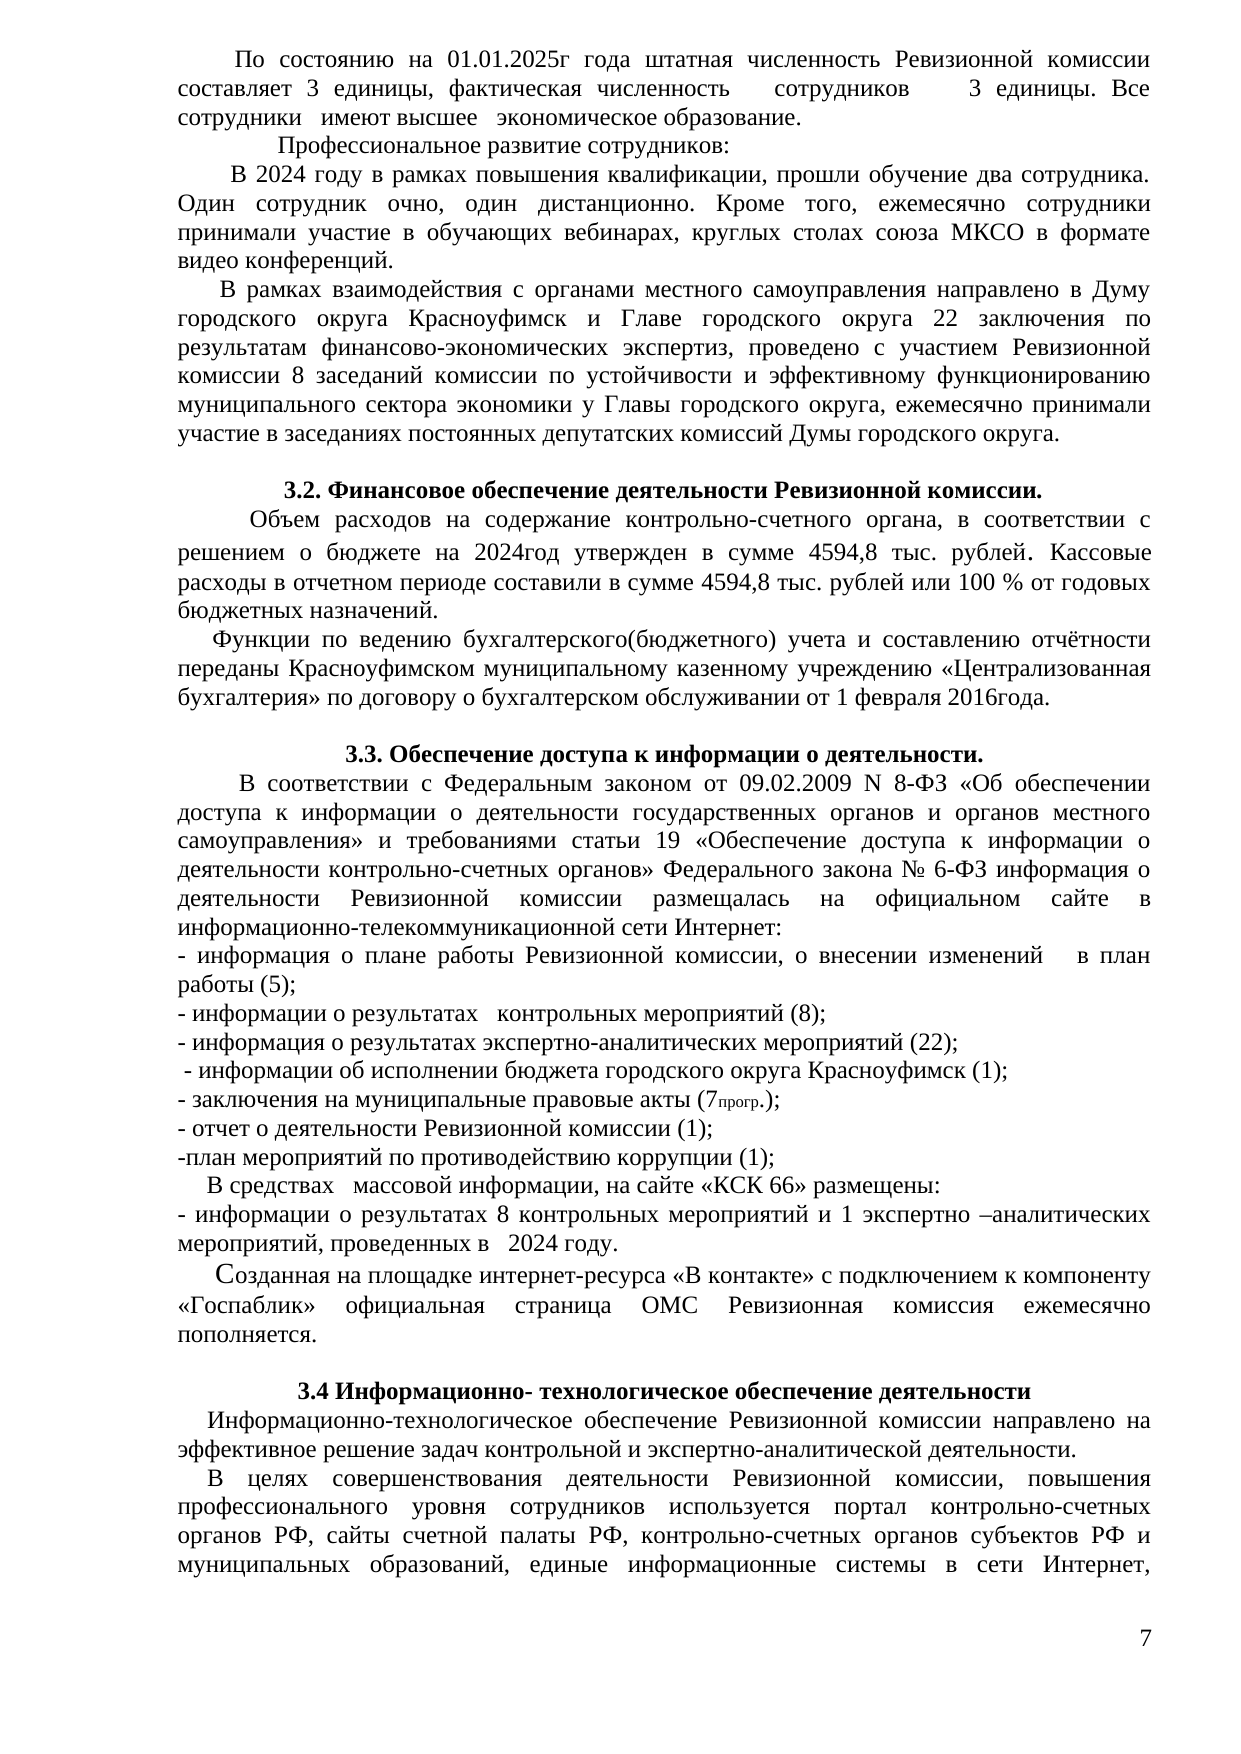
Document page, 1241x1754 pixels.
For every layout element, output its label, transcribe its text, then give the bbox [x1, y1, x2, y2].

text В рамках взаимодействия с органами местного самоуправления направлено в Думу городского округа Красноуфимск и Главе городского округа 22 заключения по результатам финансово-экономических экспертиз, проведено с участием Ревизионной комиссии 8 заседаний комиссии по устойчивости и эффективному функционированию муниципального сектора экономики у Главы городского округа, ежемесячно принимали участие в заседаниях постоянных депутатских комиссий Думы городского округа. [177, 274, 1152, 447]
text По состоянию на 01.01.2025г года штатная численность Ревизионной комиссии составляет 3 единицы, фактическая численность сотрудников 3 единицы. Все сотрудники имеют высшее экономическое образование. [177, 44, 1152, 131]
text 3.3. Обеспечение доступа к информации о деятельности. [177, 739, 1152, 768]
text - информация о плане работы Ревизионной комиссии, о внесении изменений в план работы (5); [177, 940, 1152, 998]
text В соответствии с Федеральным законом от 09.02.2009 N 8-ФЗ «Об обеспечении доступа к информации о деятельности государственных органов и органов местного самоуправления» и требованиями статьи 19 «Обеспечение доступа к информации о деятельности контрольно-счетных органов» Федерального закона № 6-ФЗ информация о деятельности Ревизионной комиссии размещалась на официальном сайте в информационно-телекоммуникационной сети Интернет: [177, 768, 1152, 940]
text 3.2. Финансовое обеспечение деятельности Ревизионной комиссии. [177, 476, 1152, 504]
text Информационно-технологическое обеспечение Ревизионной комиссии направлено на эффективное решение задач контрольной и экспертно-аналитической деятельности. [177, 1405, 1152, 1463]
text В средствах массовой информации, на сайте «КСК 66» размещены: [177, 1170, 1152, 1199]
text - отчет о деятельности Ревизионной комиссии (1); [177, 1113, 1152, 1142]
text - заключения на муниципальные правовые акты (7прогр.); [177, 1084, 1152, 1113]
text Функции по ведению бухгалтерского(бюджетного) учета и составлению отчётности переданы Красноуфимском муниципальному казенному учреждению «Централизованная бухгалтерия» по договору о бухгалтерском обслуживании от 1 февраля 2016года. [177, 624, 1152, 710]
text 3.4 Информационно- технологическое обеспечение деятельности [177, 1376, 1152, 1405]
text - информации об исполнении бюджета городского округа Красноуфимск (1); [177, 1055, 1152, 1084]
text -план мероприятий по противодействию коррупции (1); [177, 1142, 1152, 1170]
text - информация о результатах экспертно-аналитических мероприятий (22); [177, 1027, 1152, 1055]
text - информации о результатах 8 контрольных мероприятий и 1 экспертно –аналитических мероприятий, проведенных в 2024 году. [177, 1199, 1152, 1257]
text Объем расходов на содержание контрольно-счетного органа, в соответствии с решением о бюджете на 2024год утвержден в сумме 4594,8 тыс. рублей. Кассовые расходы в отчетном периоде составили в сумме 4594,8 тыс. рублей или 100 % от годовых бюджетных назначений. [177, 504, 1152, 624]
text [177, 1463, 1152, 1578]
text Созданная на площадке интернет-ресурса «В контакте» с подключением к компоненту «Госпаблик» официальная страница ОМС Ревизионная комиссия ежемесячно пополняется. [177, 1257, 1152, 1348]
text В 2024 году в рамках повышения квалификации, прошли обучение два сотрудника. Один сотрудник очно, один дистанционно. Кроме того, ежемесячно сотрудники принимали участие в обучающих вебинарах, круглых столах союза МКСО в формате видео конференций. [177, 159, 1152, 274]
text Профессиональное развитие сотрудников: [177, 131, 1152, 159]
text - информации о результатах контрольных мероприятий (8); [177, 998, 1152, 1027]
